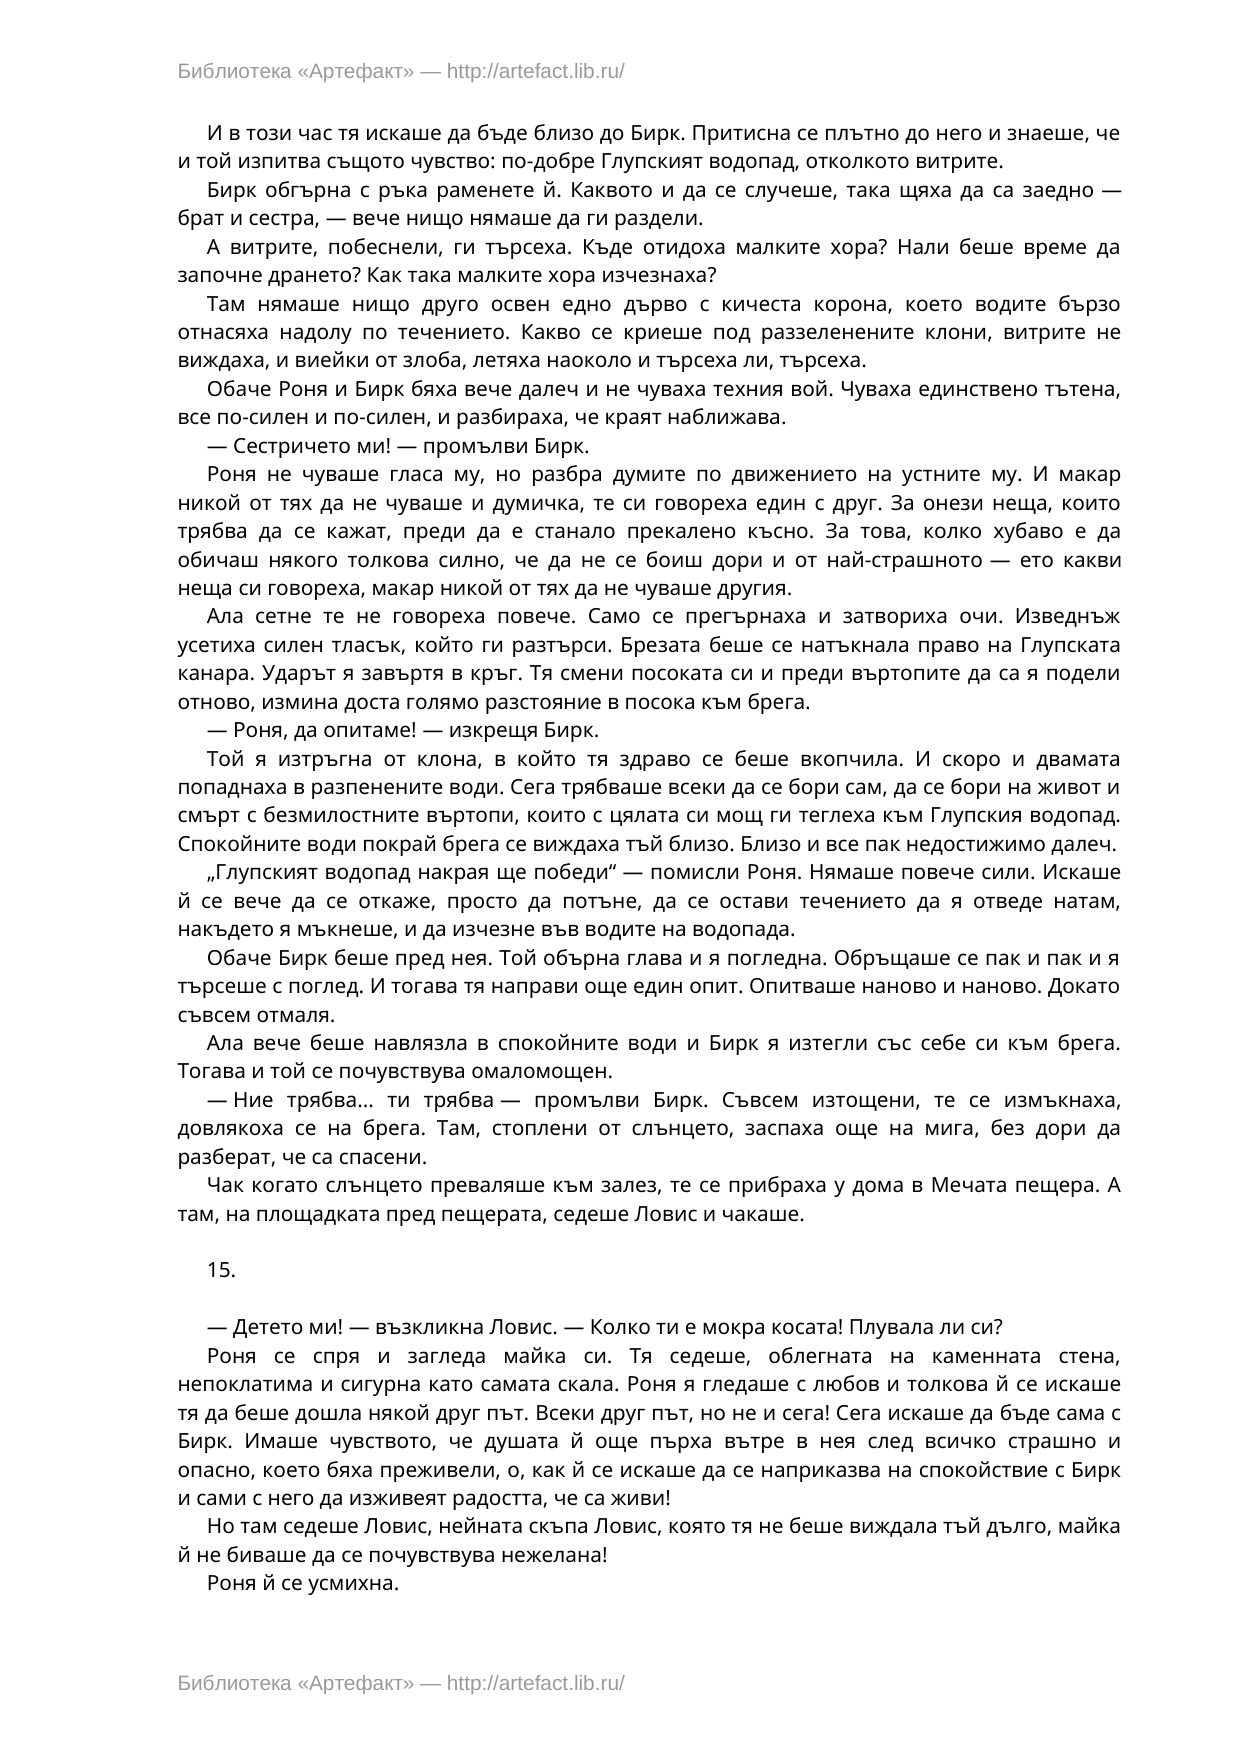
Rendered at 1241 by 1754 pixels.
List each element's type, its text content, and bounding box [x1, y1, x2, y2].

text Той я изтръгна от клона, в който тя здраво се беше вкопчила. И скоро и двамата попаднаха в разпенените води. Сега трябваше всеки да се бори сам, да се бори на живот и смърт с безмилостните въртопи, които с цялата си мощ ги теглеха към Глупския водопад. Спокойните води покрай брега се виждаха тъй близо. Близо и все пак недостижимо далеч. [177, 744, 1122, 857]
subtitle 15. [177, 1256, 1122, 1284]
text А витрите, побеснели, ги търсеха. Къде отидоха малките хора? Нали беше време да започне дрането? Как така малките хора изчезнаха? [177, 232, 1122, 289]
text Ала вече беше навлязла в спокойните води и Бирк я изтегли със себе си към брега. Тогава и той се почувствува омаломощен. [177, 1028, 1122, 1085]
text — Детето ми! — възкликна Ловис. — Колко ти е мокра косата! Плувала ли си? [177, 1312, 1122, 1341]
text Ала сетне те не говореха повече. Само се прегърнаха и затвориха очи. Изведнъж усетиха силен тласък, който ги разтърси. Брезата беше се натъкнала право на Глупската канара. Ударът я завъртя в кръг. Тя смени посоката си и преди въртопите да са я подели отново, измина доста голямо разстояние в посока към брега. [177, 602, 1122, 715]
text Там нямаше нищо друго освен едно дърво с кичеста корона, което водите бързо отнасяха надолу по течението. Какво се криеше под раззеленените клони, витрите не виждаха, и виейки от злоба, летяха наоколо и търсеха ли, търсеха. [177, 289, 1122, 374]
text Роня й се усмихна. [177, 1568, 1122, 1597]
text „Глупският водопад накрая ще победи“ — помисли Роня. Нямаше повече сили. Искаше й се вече да се откаже, просто да потъне, да се остави течението да я отведе натам, накъдето я мъкнеше, и да изчезне във водите на водопада. [177, 857, 1122, 943]
text — Роня, да опитаме! — изкрещя Бирк. [177, 715, 1122, 744]
text Чак когато слънцето преваляше към залез, те се прибраха у дома в Мечата пещера. А там, на площадката пред пещерата, седеше Ловис и чакаше. [177, 1170, 1122, 1227]
text — Сестричето ми! — промълви Бирк. [177, 431, 1122, 459]
text — Ние трябва... ти трябва — промълви Бирк. Съвсем изтощени, те се измъкнаха, довлякоха се на брега. Там, стоплени от слънцето, заспаха още на мига, без дори да разберат, че са спасени. [177, 1085, 1122, 1170]
text Но там седеше Ловис, нейната скъпа Ловис, която тя не беше виждала тъй дълго, майка й не биваше да се почувствува нежелана! [177, 1512, 1122, 1568]
text Роня не чуваше гласа му, но разбра думите по движението на устните му. И макар никой от тях да не чуваше и думичка, те си говореха един с друг. За онези неща, които трябва да се кажат, преди да е станало прекалено късно. За това, колко хубаво е да обичаш някого толкова силно, че да не се боиш дори и от най-страшното — ето какви неща си говореха, макар никой от тях да не чуваше другия. [177, 459, 1122, 602]
text Обаче Бирк беше пред нея. Той обърна глава и я погледна. Обръщаше се пак и пак и я търсеше с поглед. И тогава тя направи още един опит. Опитваше наново и наново. Докато съвсем отмаля. [177, 943, 1122, 1028]
text Бирк обгърна с ръка раменете й. Каквото и да се случеше, така щяха да са заедно — брат и сестра, — вече нищо нямаше да ги раздели. [177, 175, 1122, 232]
text Роня се спря и загледа майка си. Тя седеше, облегната на каменната стена, непоклатима и сигурна като самата скала. Роня я гледаше с любов и толкова й се искаше тя да беше дошла някой друг път. Всеки друг път, но не и сега! Сега искаше да бъде сама с Бирк. Имаше чувството, че душата й още пърха вътре в нея след всичко страшно и опасно, което бяха преживели, о, как й се искаше да се наприказва на спокойствие с Бирк и сами с него да изживеят радостта, че са живи! [177, 1341, 1122, 1512]
text И в този час тя искаше да бъде близо до Бирк. Притисна се плътно до него и знаеше, че и той изпитва същото чувство: по-добре Глупският водопад, отколкото витрите. [177, 118, 1122, 175]
text Обаче Роня и Бирк бяха вече далеч и не чуваха техния вой. Чуваха единствено тътена, все по-силен и по-силен, и разбираха, че краят наближава. [177, 374, 1122, 431]
